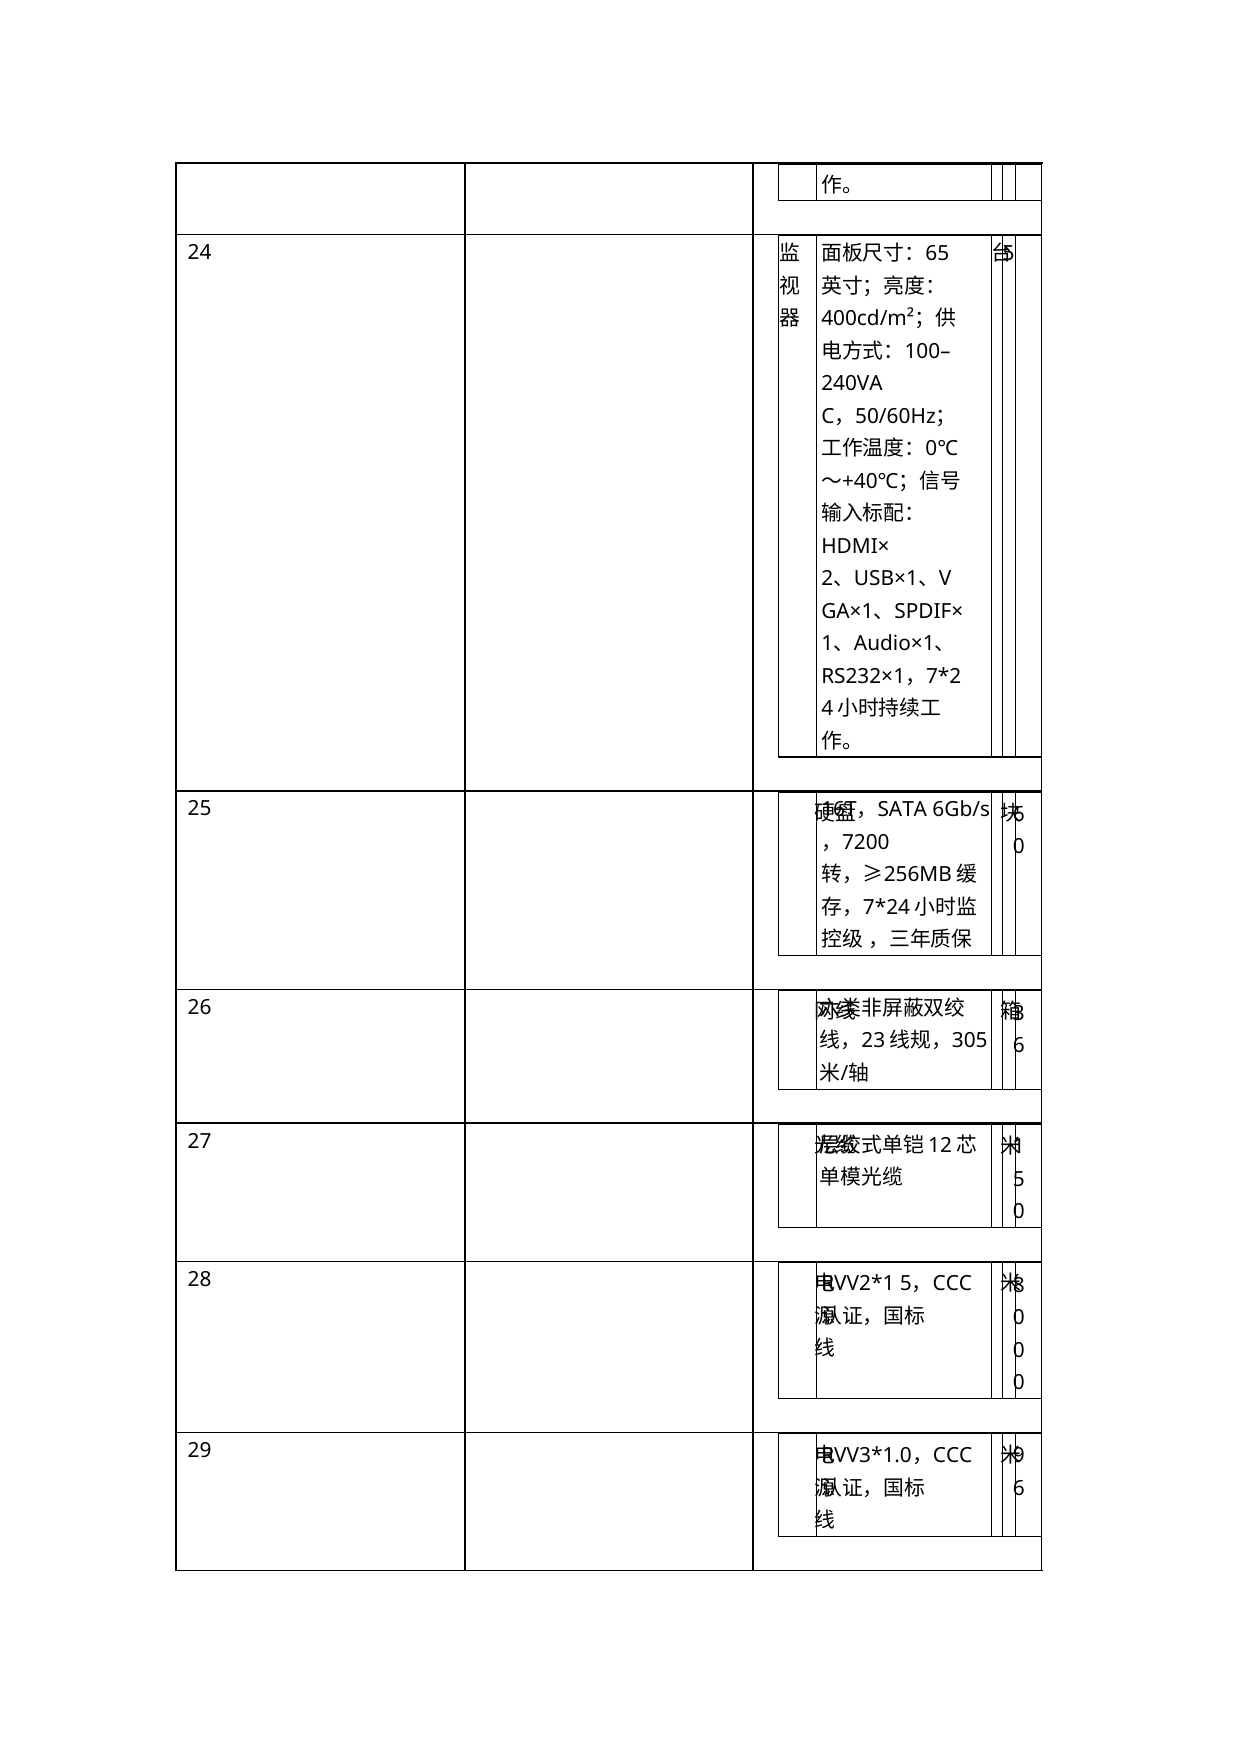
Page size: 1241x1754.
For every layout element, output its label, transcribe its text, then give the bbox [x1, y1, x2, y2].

table_cell 24 [177, 235, 464, 790]
table_cell 26 [177, 990, 464, 1122]
table_cell [466, 1262, 752, 1431]
table_cell 25 [177, 792, 464, 988]
table_cell [754, 1262, 1041, 1431]
table_cell [754, 990, 1041, 1122]
table_cell [466, 235, 752, 790]
table_cell [754, 792, 1041, 988]
table_cell [466, 990, 752, 1122]
table_cell [466, 1433, 752, 1570]
table_cell [466, 1124, 752, 1261]
table_cell [754, 235, 1041, 790]
table_cell 23 [177, 164, 464, 234]
table_cell 27 [177, 1124, 464, 1261]
table_cell [466, 792, 752, 988]
table_cell [466, 164, 752, 234]
table_cell [754, 1433, 1041, 1570]
table_cell [754, 164, 1041, 234]
table_cell 29 [177, 1433, 464, 1570]
table_cell [754, 1124, 1041, 1261]
table_cell 28 [177, 1262, 464, 1431]
